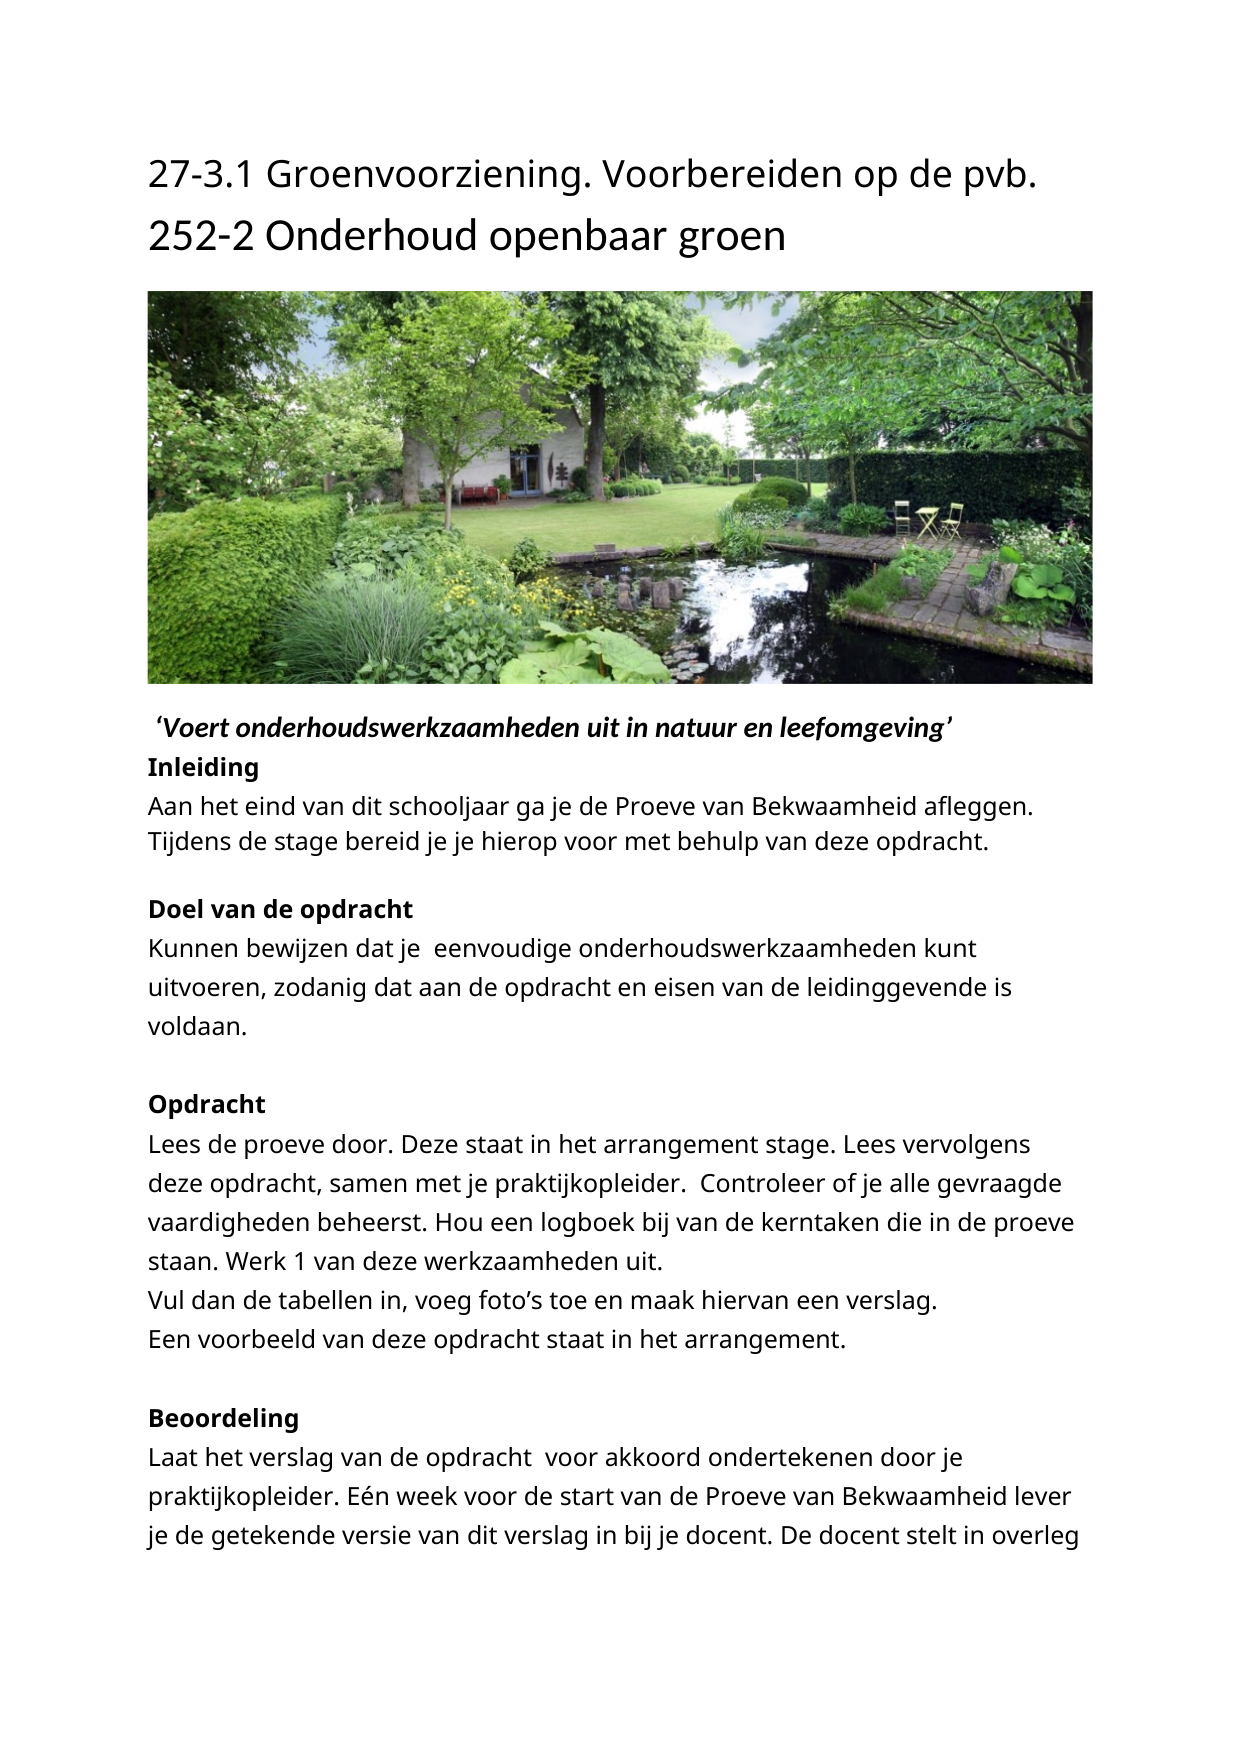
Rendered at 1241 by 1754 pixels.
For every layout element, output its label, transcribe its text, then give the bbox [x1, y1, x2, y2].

text Aan het eind van dit schooljaar ga je de Proeve van Bekwaamheid afleggen. [148, 789, 1093, 823]
text 27-3.1 Groenvoorziening. Voorbereiden op de pvb. [148, 148, 1093, 199]
text Beoordeling [148, 1400, 1093, 1434]
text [148, 1439, 1093, 1552]
text Doel van de opdracht [148, 891, 1093, 925]
text Opdracht [148, 1087, 1093, 1121]
text Inleiding [148, 750, 1093, 784]
text Lees de proeve door. Deze staat in het arrangement stage. Lees vervolgens deze opdracht, samen met je praktijkopleider. Controleer of je alle gevraagde vaardigheden beheerst. Hou een logboek bij van de kerntaken die in de proeve staan. Werk 1 van deze werkzaamheden uit. [148, 1126, 1093, 1278]
text Vul dan de tabellen in, voeg foto’s toe en maak hiervan een verslag. [148, 1283, 1093, 1317]
text ‘Voert onderhoudswerkzaamheden uit in natuur en leefomgeving’ [148, 709, 1093, 744]
text 252-2 Onderhoud openbaar groen [148, 206, 1122, 262]
picture [147, 291, 1093, 684]
text Tijdens de stage bereid je je hierop voor met behulp van deze opdracht. [148, 823, 1093, 857]
text Kunnen bewijzen dat je eenvoudige onderhoudswerkzaamheden kunt uitvoeren, zodanig dat aan de opdracht en eisen van de leidinggevende is voldaan. [148, 930, 1093, 1043]
text Een voorbeeld van deze opdracht staat in het arrangement. [148, 1322, 1093, 1356]
